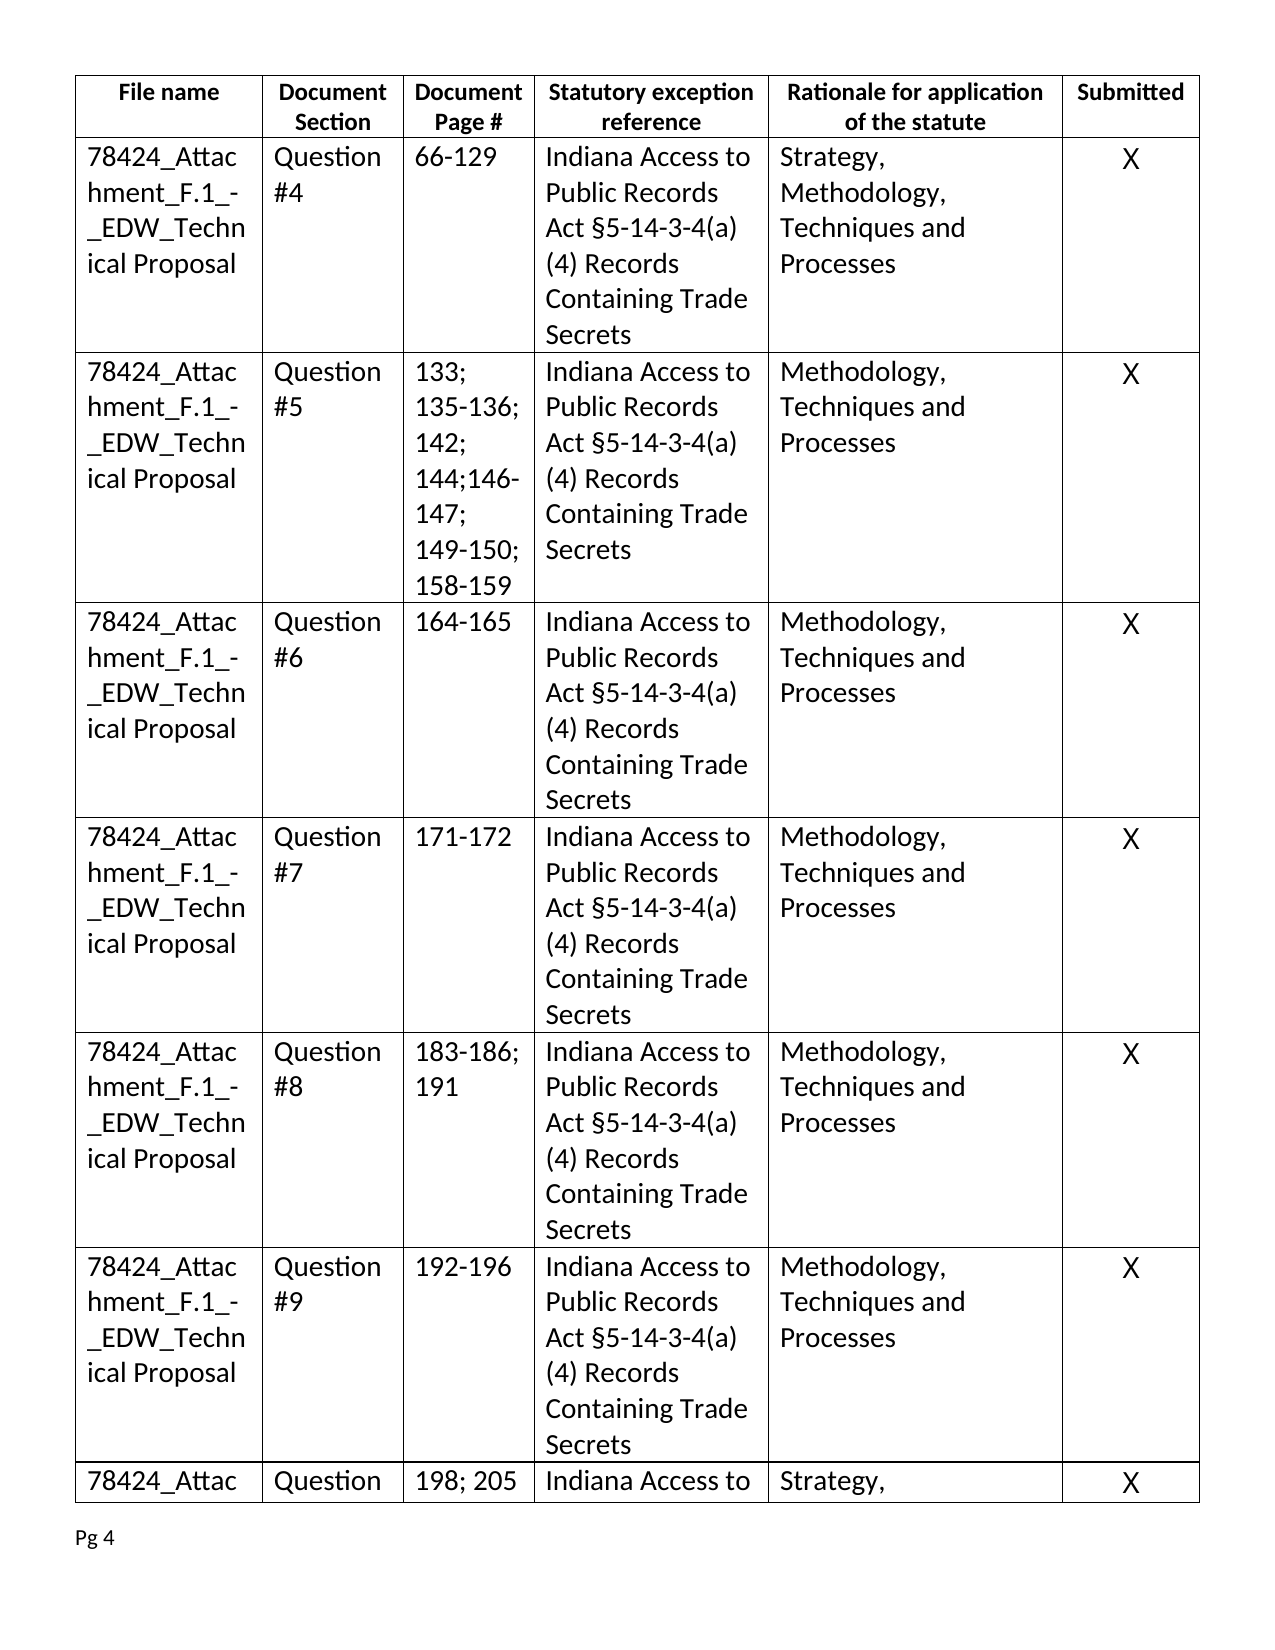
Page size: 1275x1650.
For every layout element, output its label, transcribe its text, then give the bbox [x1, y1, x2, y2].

table_header Submitted [1063, 76, 1199, 137]
table_cell 164-165 [404, 603, 534, 817]
table_cell Strategy, Methodology, Processes [769, 1463, 1062, 1502]
table_cell 66-129 [404, 138, 534, 352]
table_cell 133; 135-136; 142; 144;146-147; 149-150; 158-159 [404, 353, 534, 602]
table_header Document Page # [404, 76, 534, 137]
table_cell 78424_Attachment_F.1_-_EDW_Technical Proposal [76, 603, 262, 817]
table_cell 183-186; 191 [404, 1033, 534, 1247]
table_cell Indiana Access to Public Records Act §5-14-3-4(a)(4) Records Containing Trade Secrets [535, 603, 768, 817]
table_cell Indiana Access to Public Records Act §5-14-3-4(a)(4) Records Containing Trade Secrets [535, 1033, 768, 1247]
table_cell [1063, 1033, 1199, 1247]
table_cell Question #5 [263, 353, 403, 602]
table_cell [1063, 353, 1199, 602]
table_cell [1063, 1463, 1199, 1502]
table_cell Methodology, Techniques and Processes [769, 1248, 1062, 1461]
table_cell 198; 205 [404, 1463, 534, 1502]
table_cell Indiana Access to Public Records Act §5-14-3-4(a)(4) Records Containing Trade Secrets [535, 1248, 768, 1461]
table_cell Methodology, Techniques and Processes [769, 603, 1062, 817]
table_cell [1063, 818, 1199, 1032]
table_cell Methodology, Techniques and Processes [769, 1033, 1062, 1247]
table_cell Question #9 [263, 1248, 403, 1461]
table_cell 192-196 [404, 1248, 534, 1461]
table_header Statutory exception reference [535, 76, 768, 137]
table_cell [1063, 1248, 1199, 1461]
table_cell [1063, 603, 1199, 817]
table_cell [535, 138, 768, 352]
table_cell 78424_Attachment_F.1_-_EDW_Technical Proposal [76, 353, 262, 602]
table_cell Indiana Access to Public Records Act §5-14-3-4(a)(4) Records Containing Trade Secrets [535, 818, 768, 1032]
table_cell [769, 138, 1062, 352]
table_cell 171-172 [404, 818, 534, 1032]
table_cell Indiana Access to Public Records Act §5-14-3-4(a)(4) Records Containing Trade Secrets [535, 353, 768, 602]
table_cell [1063, 138, 1199, 352]
table_cell 78424_Attachment_F.1_-_EDW_Technical Proposal [76, 818, 262, 1032]
table_cell Methodology, Techniques and Processes [769, 818, 1062, 1032]
table_cell Question #6 [263, 603, 403, 817]
table_cell 78424_Attachment_F.1_-_EDW_Technical Proposal [76, 1033, 262, 1247]
table_header Document Section [263, 76, 403, 137]
table_cell Question #10 [263, 1463, 403, 1502]
table_cell Question #7 [263, 818, 403, 1032]
table_cell Question #8 [263, 1033, 403, 1247]
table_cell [76, 138, 262, 352]
table_cell 78424_Attachment_F.1_-_EDW_Technical Proposal [76, 1248, 262, 1461]
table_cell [535, 1463, 768, 1502]
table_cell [76, 1463, 262, 1502]
table_header Rationale for application of the statute [769, 76, 1062, 137]
table_cell Question #4 [263, 138, 403, 352]
table_header File name [76, 76, 262, 137]
table_cell Methodology, Techniques and Processes [769, 353, 1062, 602]
